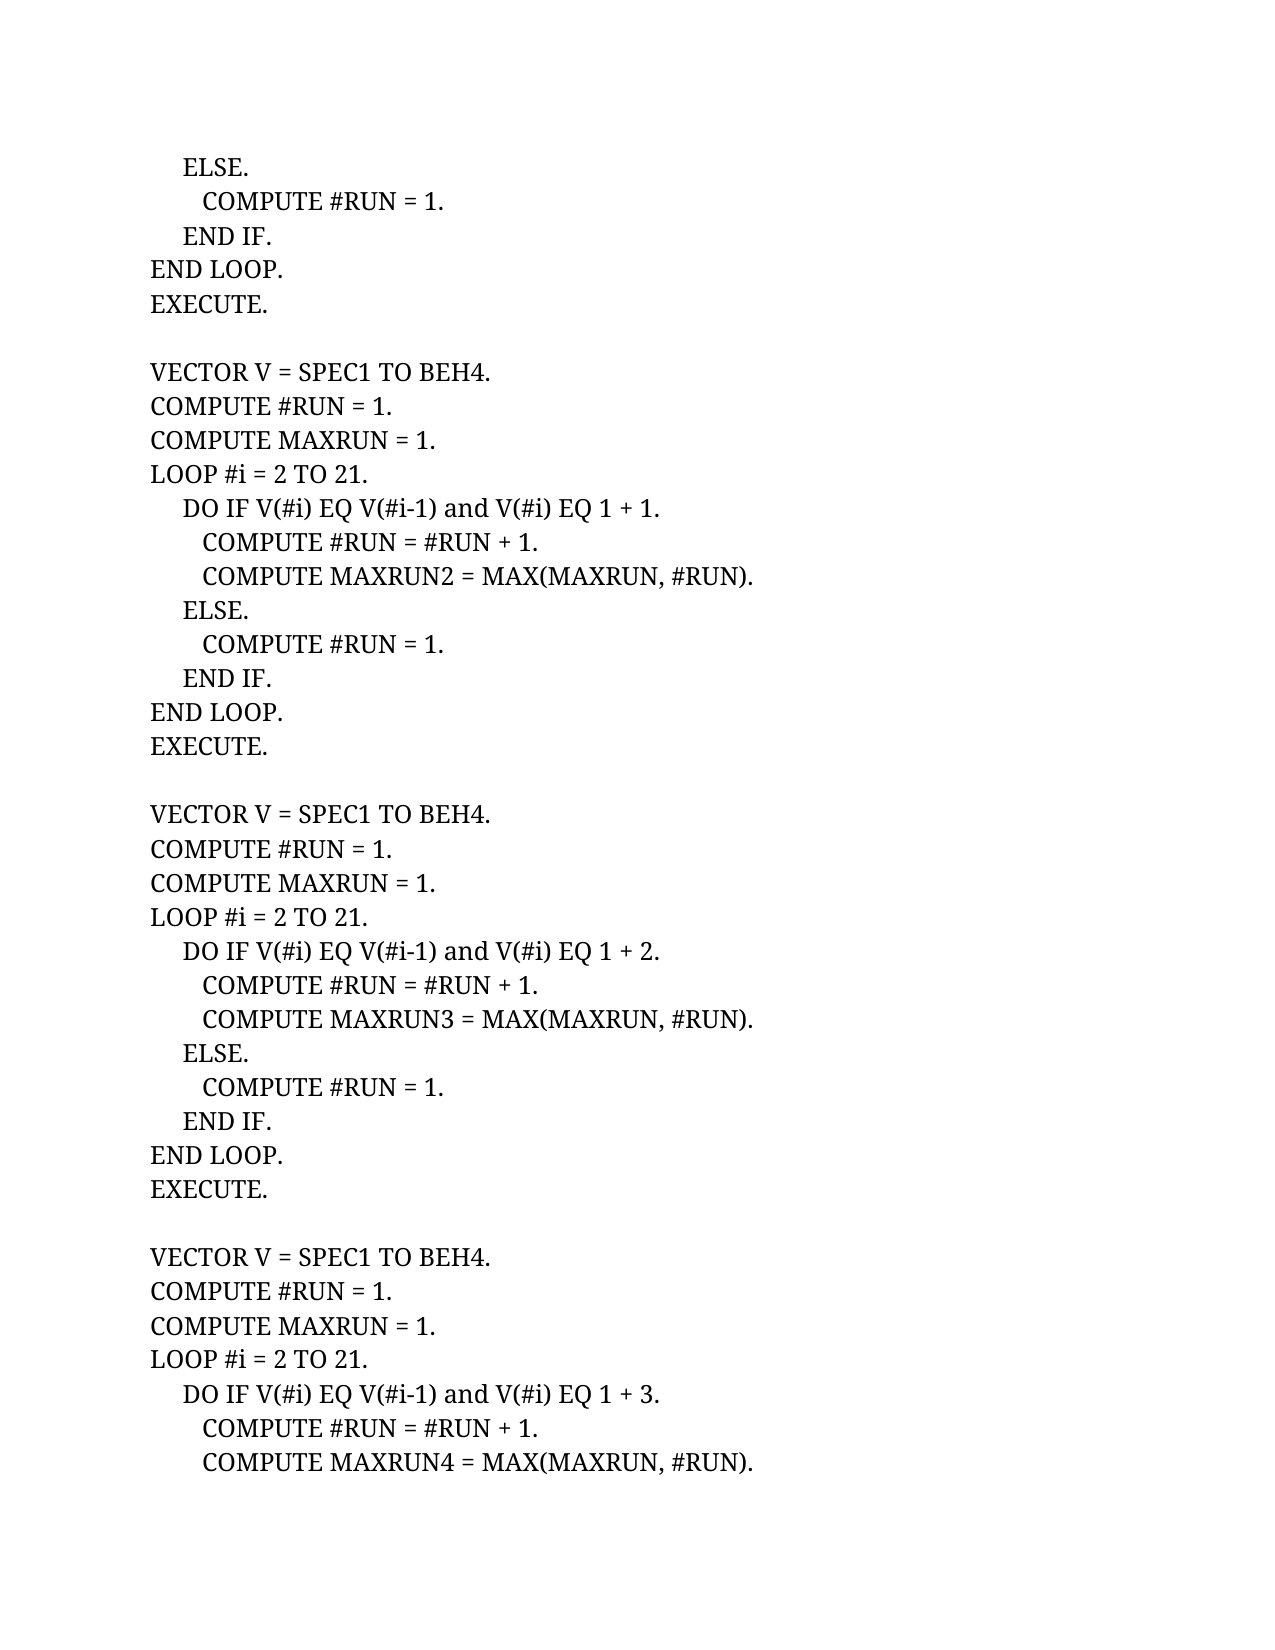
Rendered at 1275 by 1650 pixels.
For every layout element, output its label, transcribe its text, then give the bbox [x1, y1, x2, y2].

text EXECUTE. [150, 729, 1125, 763]
text COMPUTE #RUN = 1. [150, 388, 1125, 422]
text COMPUTE MAXRUN2 = MAX(MAXRUN, #RUN). [150, 559, 1125, 593]
text END LOOP. [150, 252, 1125, 286]
text VECTOR V = SPEC1 TO BEH4. [150, 797, 1125, 831]
text COMPUTE MAXRUN4 = MAX(MAXRUN, #RUN). [150, 1444, 1125, 1478]
text LOOP #i = 2 TO 21. [150, 899, 1125, 933]
text ELSE. [150, 1036, 1125, 1070]
text COMPUTE #RUN = #RUN + 1. [150, 525, 1125, 559]
text ELSE. [150, 593, 1125, 627]
text END IF. [150, 661, 1125, 695]
text COMPUTE MAXRUN = 1. [150, 422, 1125, 457]
text VECTOR V = SPEC1 TO BEH4. [150, 1240, 1125, 1274]
text COMPUTE #RUN = 1. [150, 1070, 1125, 1104]
text COMPUTE #RUN = 1. [150, 1274, 1125, 1308]
text VECTOR V = SPEC1 TO BEH4. [150, 354, 1125, 388]
text COMPUTE #RUN = 1. [150, 831, 1125, 865]
text COMPUTE MAXRUN = 1. [150, 1308, 1125, 1342]
text END IF. [150, 218, 1125, 252]
text LOOP #i = 2 TO 21. [150, 1342, 1125, 1376]
text END IF. [150, 1104, 1125, 1138]
text END LOOP. [150, 695, 1125, 729]
text COMPUTE #RUN = 1. [150, 627, 1125, 661]
text EXECUTE. [150, 286, 1125, 320]
text COMPUTE MAXRUN3 = MAX(MAXRUN, #RUN). [150, 1002, 1125, 1036]
text ELSE. [150, 150, 1125, 184]
text COMPUTE MAXRUN = 1. [150, 865, 1125, 899]
text DO IF V(#i) EQ V(#i-1) and V(#i) EQ 1 + 3. [150, 1376, 1125, 1410]
text COMPUTE #RUN = 1. [150, 184, 1125, 218]
text COMPUTE #RUN = #RUN + 1. [150, 1410, 1125, 1444]
text COMPUTE #RUN = #RUN + 1. [150, 967, 1125, 1002]
text LOOP #i = 2 TO 21. [150, 457, 1125, 491]
text DO IF V(#i) EQ V(#i-1) and V(#i) EQ 1 + 2. [150, 933, 1125, 967]
text EXECUTE. [150, 1172, 1125, 1206]
text DO IF V(#i) EQ V(#i-1) and V(#i) EQ 1 + 1. [150, 491, 1125, 525]
text END LOOP. [150, 1138, 1125, 1172]
